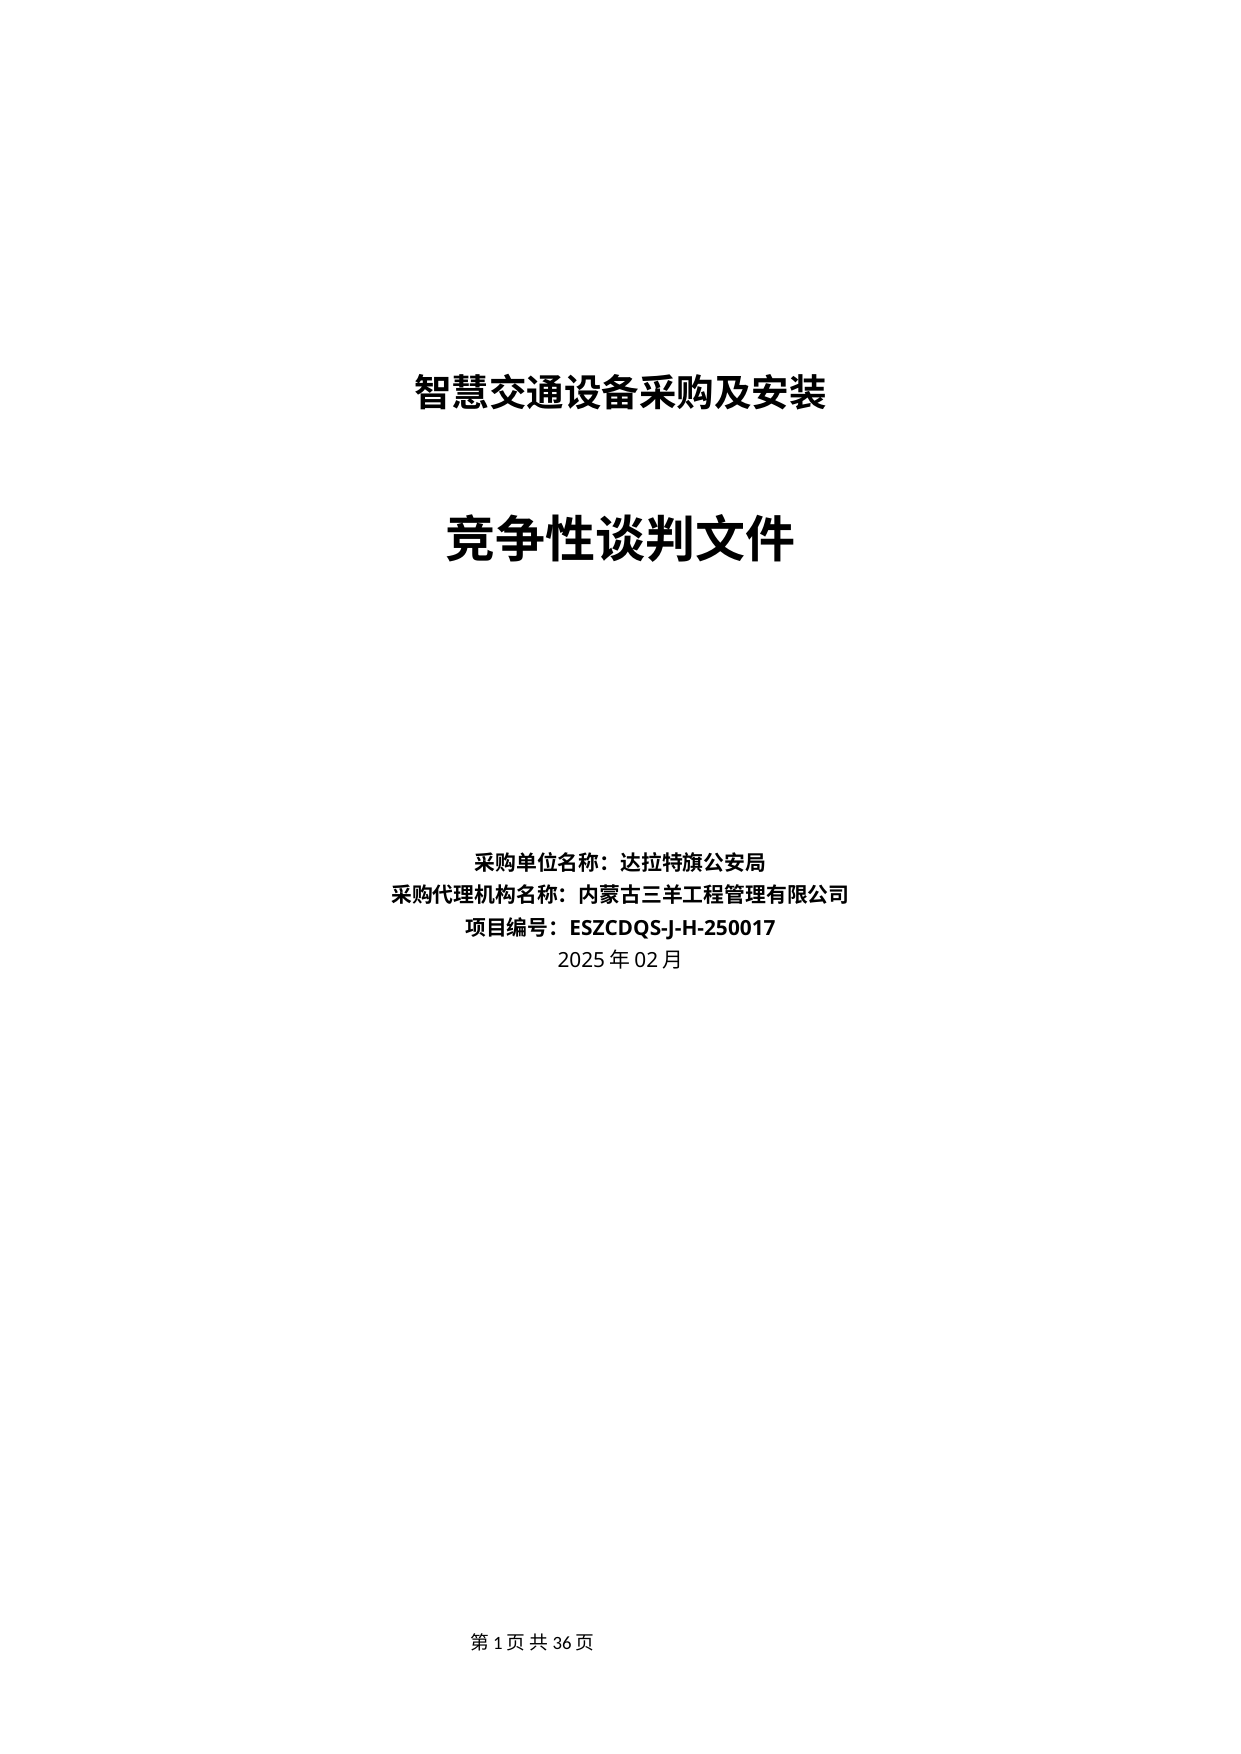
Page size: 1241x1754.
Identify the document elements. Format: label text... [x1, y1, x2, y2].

text 项目编号：ESZCDQS-J-H-250017 [187, 910, 1053, 942]
text 竞争性谈判文件 [187, 487, 1053, 585]
text 智慧交通设备采购及安装 [187, 357, 1053, 422]
text 采购代理机构名称：内蒙古三羊工程管理有限公司 [187, 877, 1053, 910]
text 采购单位名称：达拉特旗公安局 [187, 845, 1053, 877]
text 2025年02月 [187, 942, 1053, 975]
